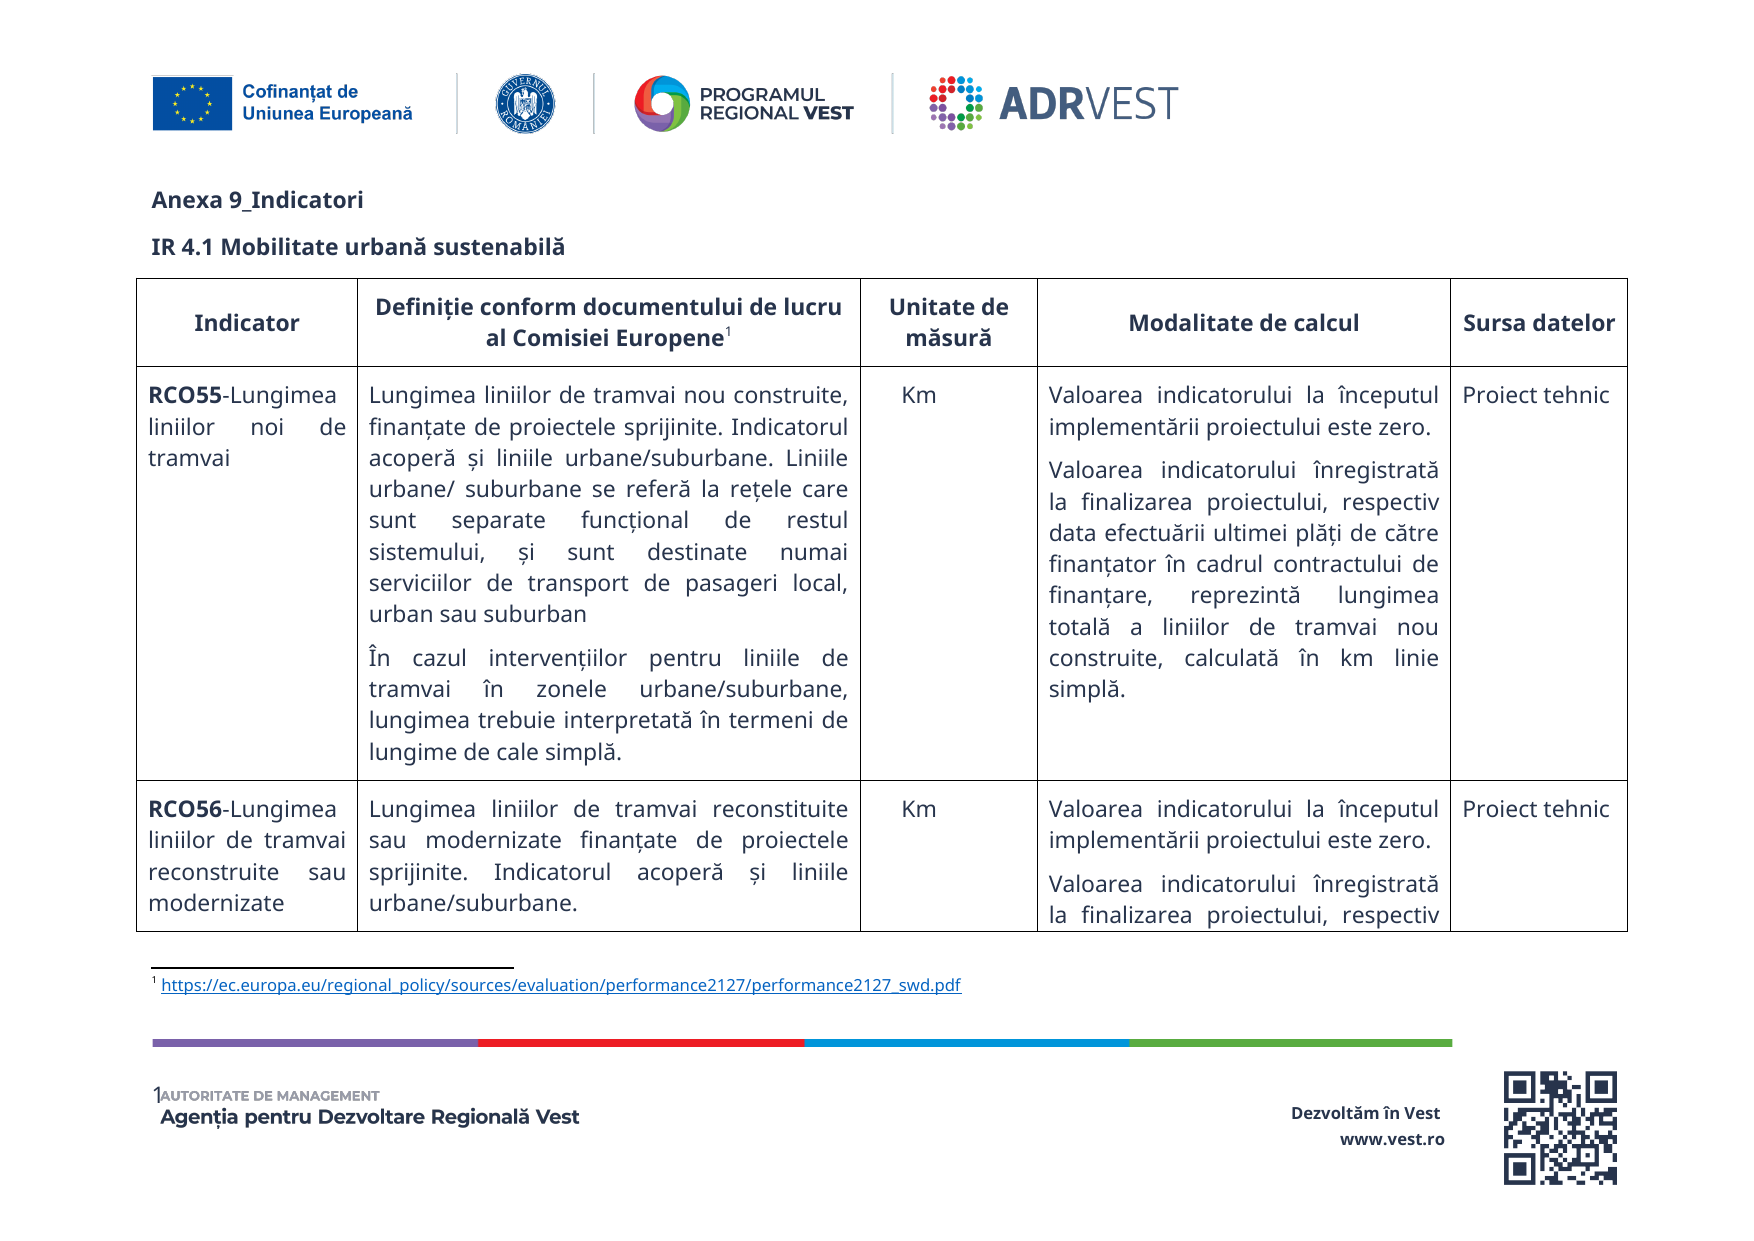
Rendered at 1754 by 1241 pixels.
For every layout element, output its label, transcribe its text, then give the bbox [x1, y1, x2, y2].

table_header Definiție conform documentului de lucru al Comisiei Europene [358, 279, 860, 366]
table_cell Proiect tehnic [1451, 781, 1627, 931]
table_cell Lungimea liniilor de tramvai nou construite, finanțate de proiectele sprijinite. Indicatorul acoperă și liniile urbane/suburbane. Liniile urbane/ suburbane se referă la rețele care sunt separate funcțional de restul sistemului, și sunt destinate numai serviciilor de transport de pasageri local, urban sau suburban În cazul intervențiilor pentru liniile de tramvai în zonele urbane/suburbane, lungimea trebuie interpretată în termeni de lungime de cale simplă. [358, 367, 860, 779]
table_cell Valoarea indicatorului la începutul implementării proiectului este zero. Valoarea indicatorului înregistrată la finalizarea proiectului, respectiv data efectuării ultimei plăți de către finanțator în cadrul contractului de finanțare, reprezintă lungimea totală a liniilor de tramvai nou construite, calculată în km linie simplă. [1038, 367, 1450, 779]
picture [1495, 1062, 1626, 1194]
table_cell Km [861, 781, 1037, 931]
table_header Sursa datelor [1451, 279, 1627, 366]
text Anexa 9_Indicatori [151, 184, 1598, 215]
text IR 4.1 Mobilitate urbană sustenabilă [151, 231, 1598, 262]
table_cell Proiect tehnic [1451, 367, 1627, 779]
table_cell Km [861, 367, 1037, 779]
table_header Unitate de măsură [861, 279, 1037, 366]
table_header Modalitate de calcul [1038, 279, 1450, 366]
picture [151, 73, 1179, 134]
table_cell RCO55-Lungimea liniilor noi de tramvai [137, 367, 357, 779]
table_header Indicator [137, 279, 357, 366]
table_cell RCO56-Lungimea liniilor de tramvai reconstruite sau modernizate [137, 781, 357, 931]
